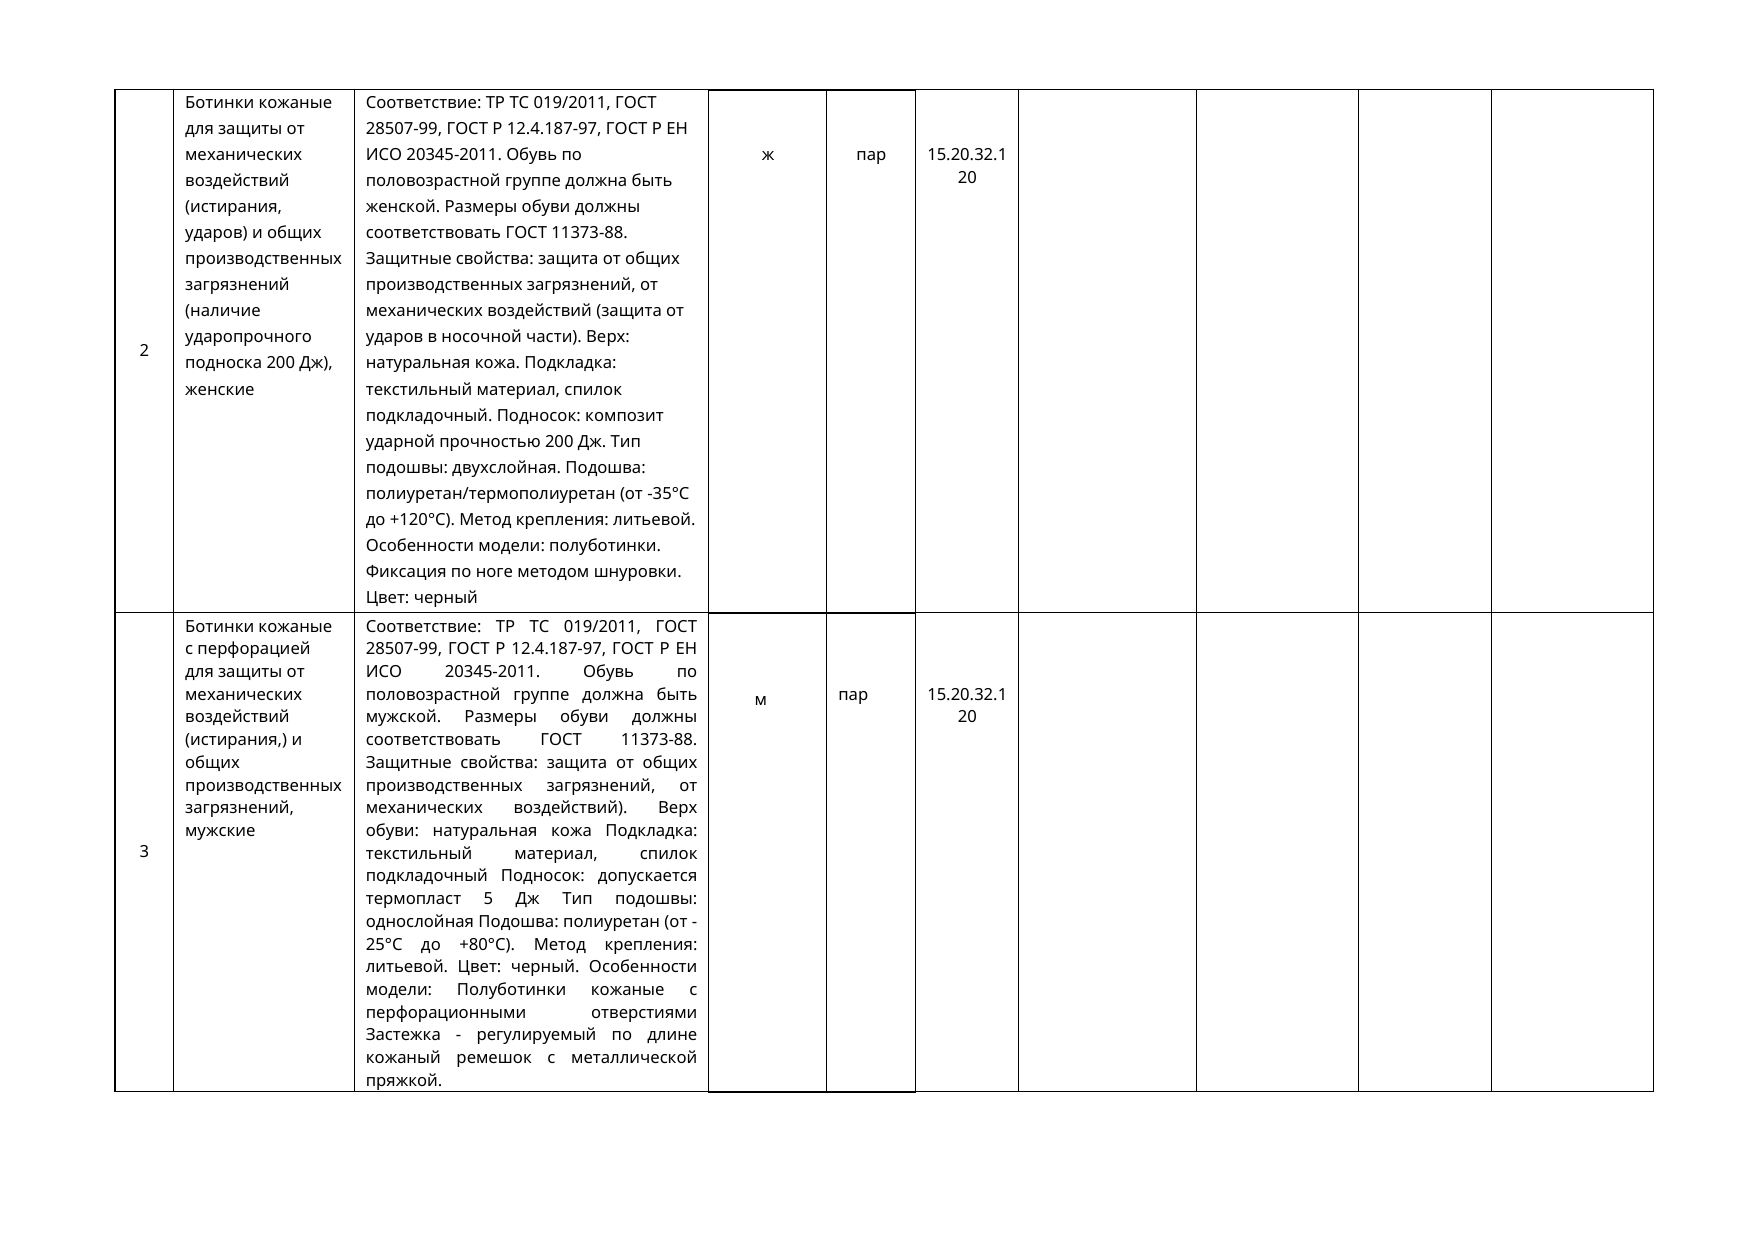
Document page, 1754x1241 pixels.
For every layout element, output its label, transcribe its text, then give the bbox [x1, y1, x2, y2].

table_cell [1197, 613, 1358, 1091]
table_cell пар [827, 614, 915, 1091]
table_cell [1359, 90, 1491, 612]
table_cell [1019, 613, 1196, 1091]
table_cell [1019, 90, 1196, 612]
table_cell [1492, 90, 1653, 612]
table_cell [1492, 613, 1653, 1091]
table_cell Ботинки кожаные для защиты от механических воздействий (истирания, ударов) и общих производственных загрязнений (наличие ударопрочного подноска 200 Дж), женские [174, 90, 354, 612]
table_cell ж [709, 91, 826, 612]
table_cell 3 [116, 613, 173, 1091]
table_cell 2 [116, 90, 173, 612]
table_cell 15.20.32.120 [916, 613, 1018, 1091]
table_cell Ботинки кожаные с перфорацией для защиты от механических воздействий (истирания,) и общих производственных загрязнений, мужские [174, 613, 354, 1091]
table_cell Соответствие: ТР ТС 019/2011, ГОСТ 28507-99, ГОСТ Р 12.4.187-97, ГОСТ Р ЕН ИСО 20345-2011. Обувь по половозрастной группе должна быть женской. Размеры обуви должны соответствовать ГОСТ 11373-88. Защитные свойства: защита от общих производственных загрязнений, от механических воздействий (защита от ударов в носочной части). Верх: натуральная кожа. Подкладка: текстильный материал, спилок подкладочный. Подносок: композит ударной прочностью 200 Дж. Тип подошвы: двухслойная. Подошва: полиуретан/термополиуретан (от -35°C до +120°C). Метод крепления: литьевой. Особенности модели: полуботинки. Фиксация по ноге методом шнуровки. Цвет: черный [355, 90, 708, 612]
table_cell пар [827, 91, 915, 612]
table_cell [1197, 90, 1358, 612]
table_cell [1359, 613, 1491, 1091]
table_cell Соответствие: ТР ТС 019/2011, ГОСТ 28507-99, ГОСТ Р 12.4.187-97, ГОСТ Р ЕН ИСО 20345-2011. Обувь по половозрастной группе должна быть мужской. Размеры обуви должны соответствовать ГОСТ 11373-88. Защитные свойства: защита от общих производственных загрязнений, от механических воздействий). Верх обуви: натуральная кожа Подкладка: текстильный материал, спилок подкладочный Подносок: допускается термопласт 5 Дж Тип подошвы: однослойная Подошва: полиуретан (от -25°C до +80°C). Метод крепления: литьевой. Цвет: черный. Особенности модели: Полуботинки кожаные с перфорационными отверстиями Застежка - регулируемый по длине кожаный ремешок с металлической пряжкой. [355, 613, 708, 1091]
table_cell м [709, 614, 826, 1091]
table_cell 15.20.32.120 [916, 90, 1018, 612]
